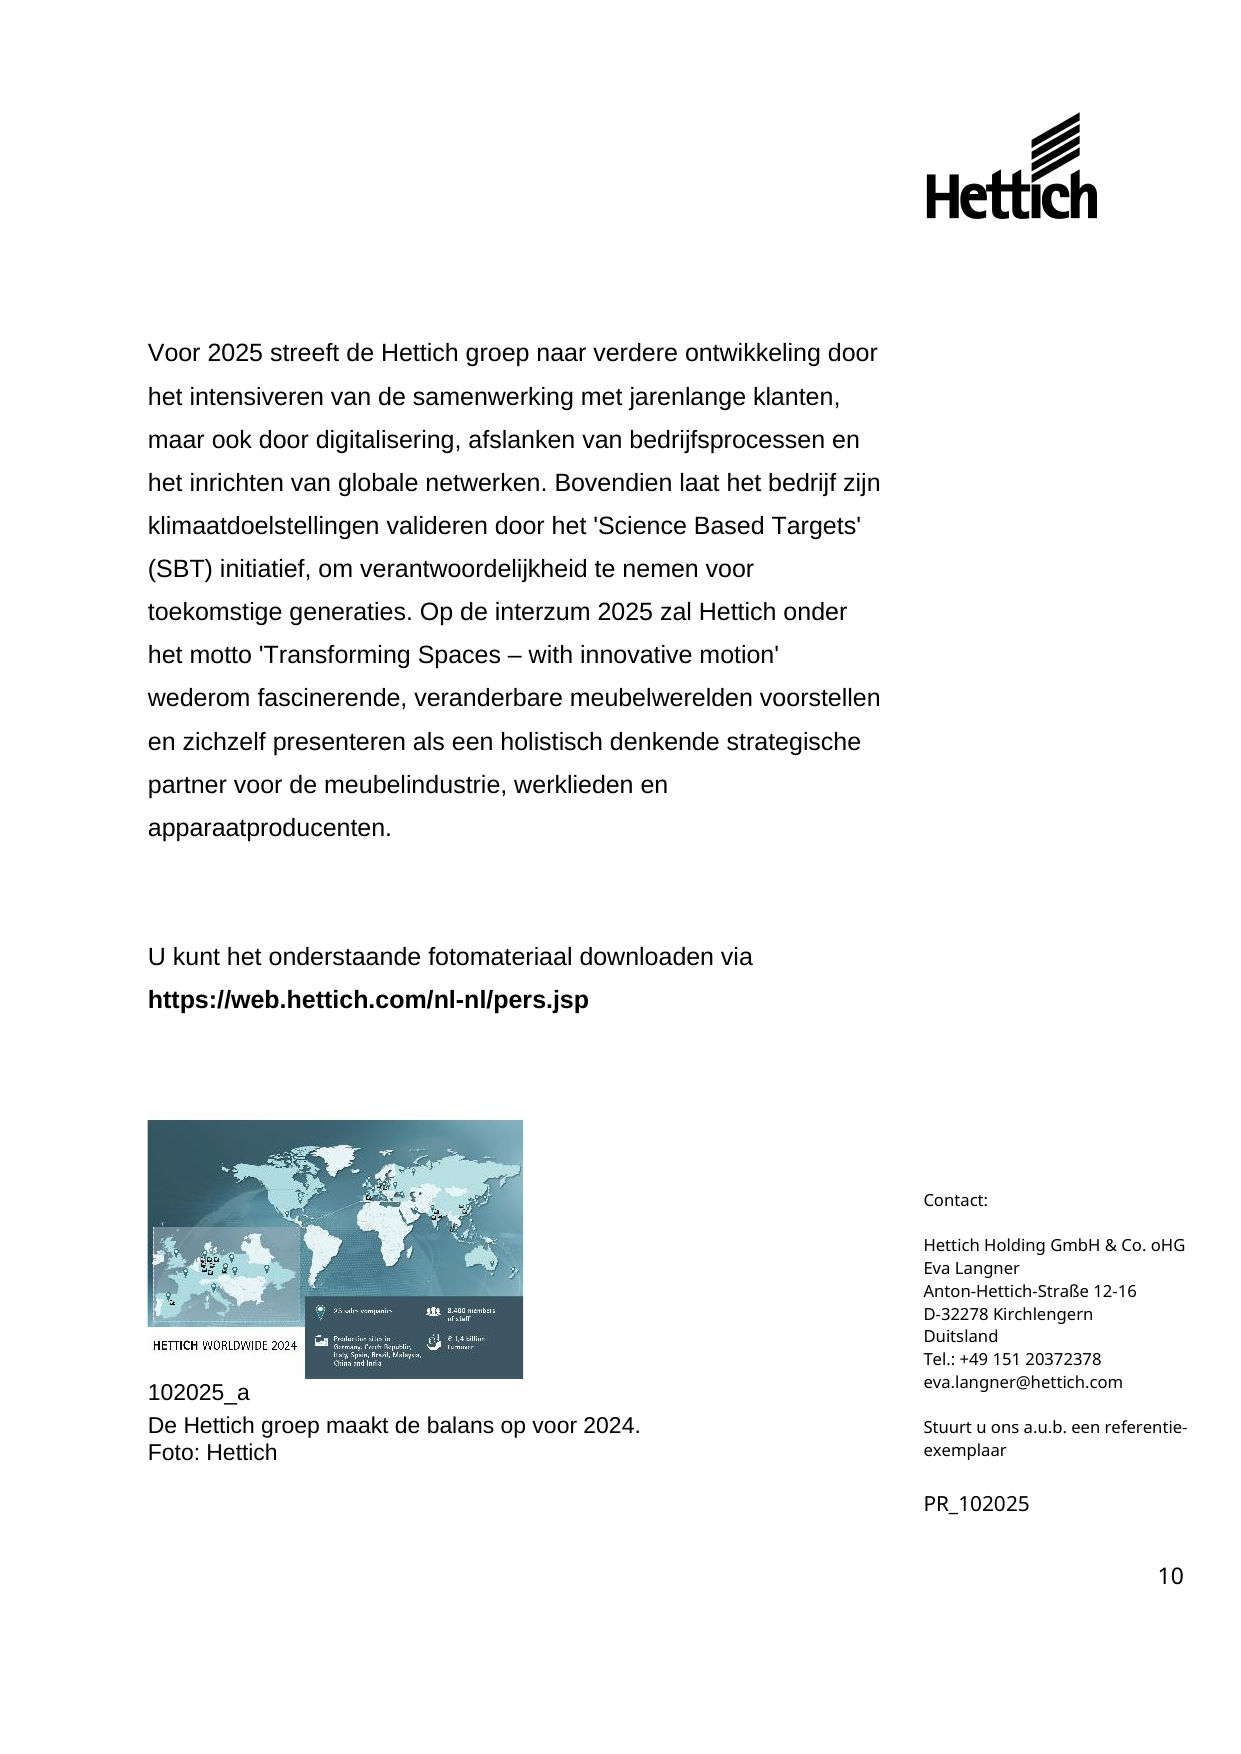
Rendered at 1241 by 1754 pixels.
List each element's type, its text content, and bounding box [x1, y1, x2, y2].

text U kunt het onderstaande fotomateriaal downloaden via https://web.hettich.com/nl-nl/pers.jsp [148, 942, 886, 1014]
picture [926, 112, 1097, 219]
text 102025_a [148, 1379, 886, 1405]
picture [147, 1107, 524, 1379]
text Voor 2025 streeft de Hettich groep naar verdere ontwikkeling door het intensiveren van de samenwerking met jarenlange klanten, maar ook door digitalisering, afslanken van bedrijfsprocessen en het inrichten van globale netwerken. Bovendien laat het bedrijf zijn klimaatdoelstellingen valideren door het 'Science Based Targets' (SBT) initiatief, om verantwoordelijkheid te nemen voor toekomstige generaties. Op de interzum 2025 zal Hettich onder het motto 'Transforming Spaces – with innovative motion' wederom fascinerende, veranderbare meubelwerelden voorstellen en zichzelf presenteren als een holistisch denkende strategische partner voor de meubelindustrie, werklieden en apparaatproducenten. [148, 338, 886, 842]
text Foto: Hettich [148, 1438, 886, 1465]
text De Hettich groep maakt de balans op voor 2024. [148, 1412, 886, 1438]
